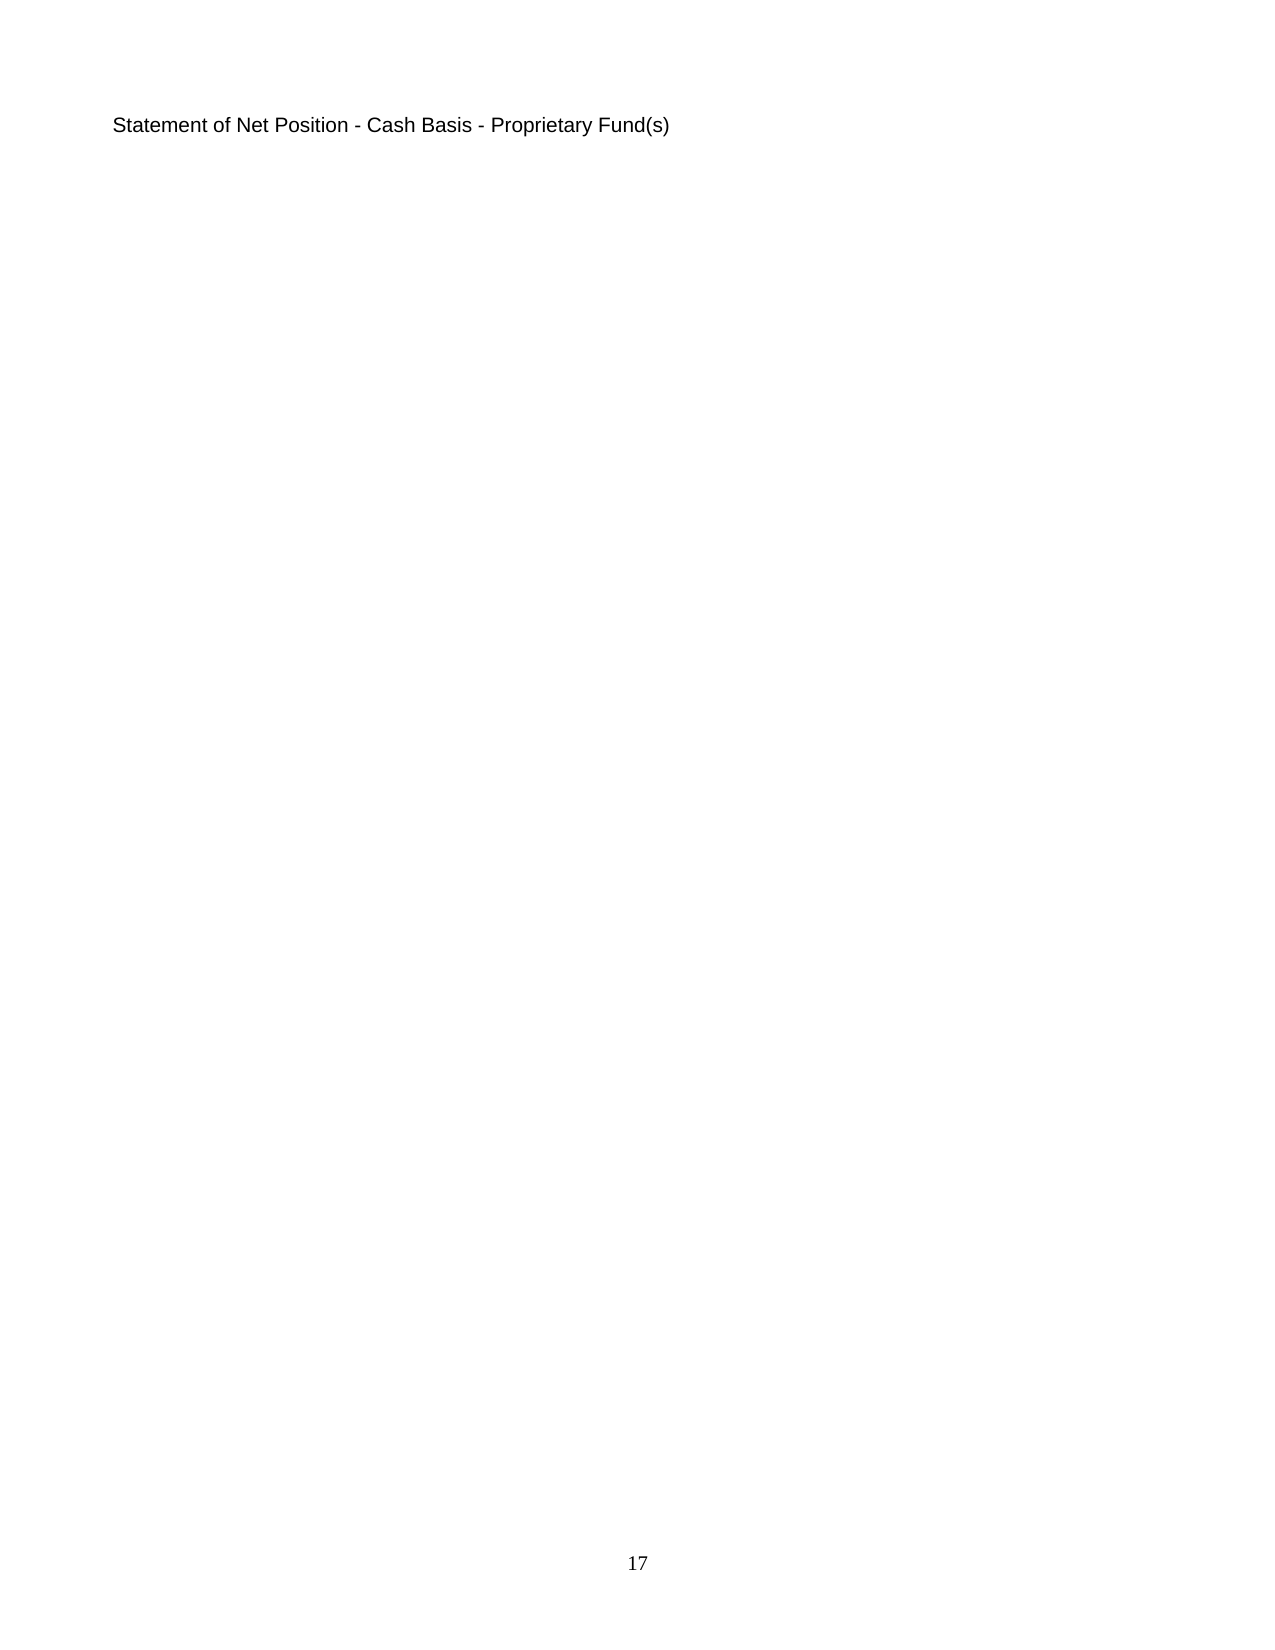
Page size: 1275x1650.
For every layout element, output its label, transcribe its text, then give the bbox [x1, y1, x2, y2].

subtitle Statement of Net Position - Cash Basis - Proprietary Fund(s) [112, 112, 1162, 136]
